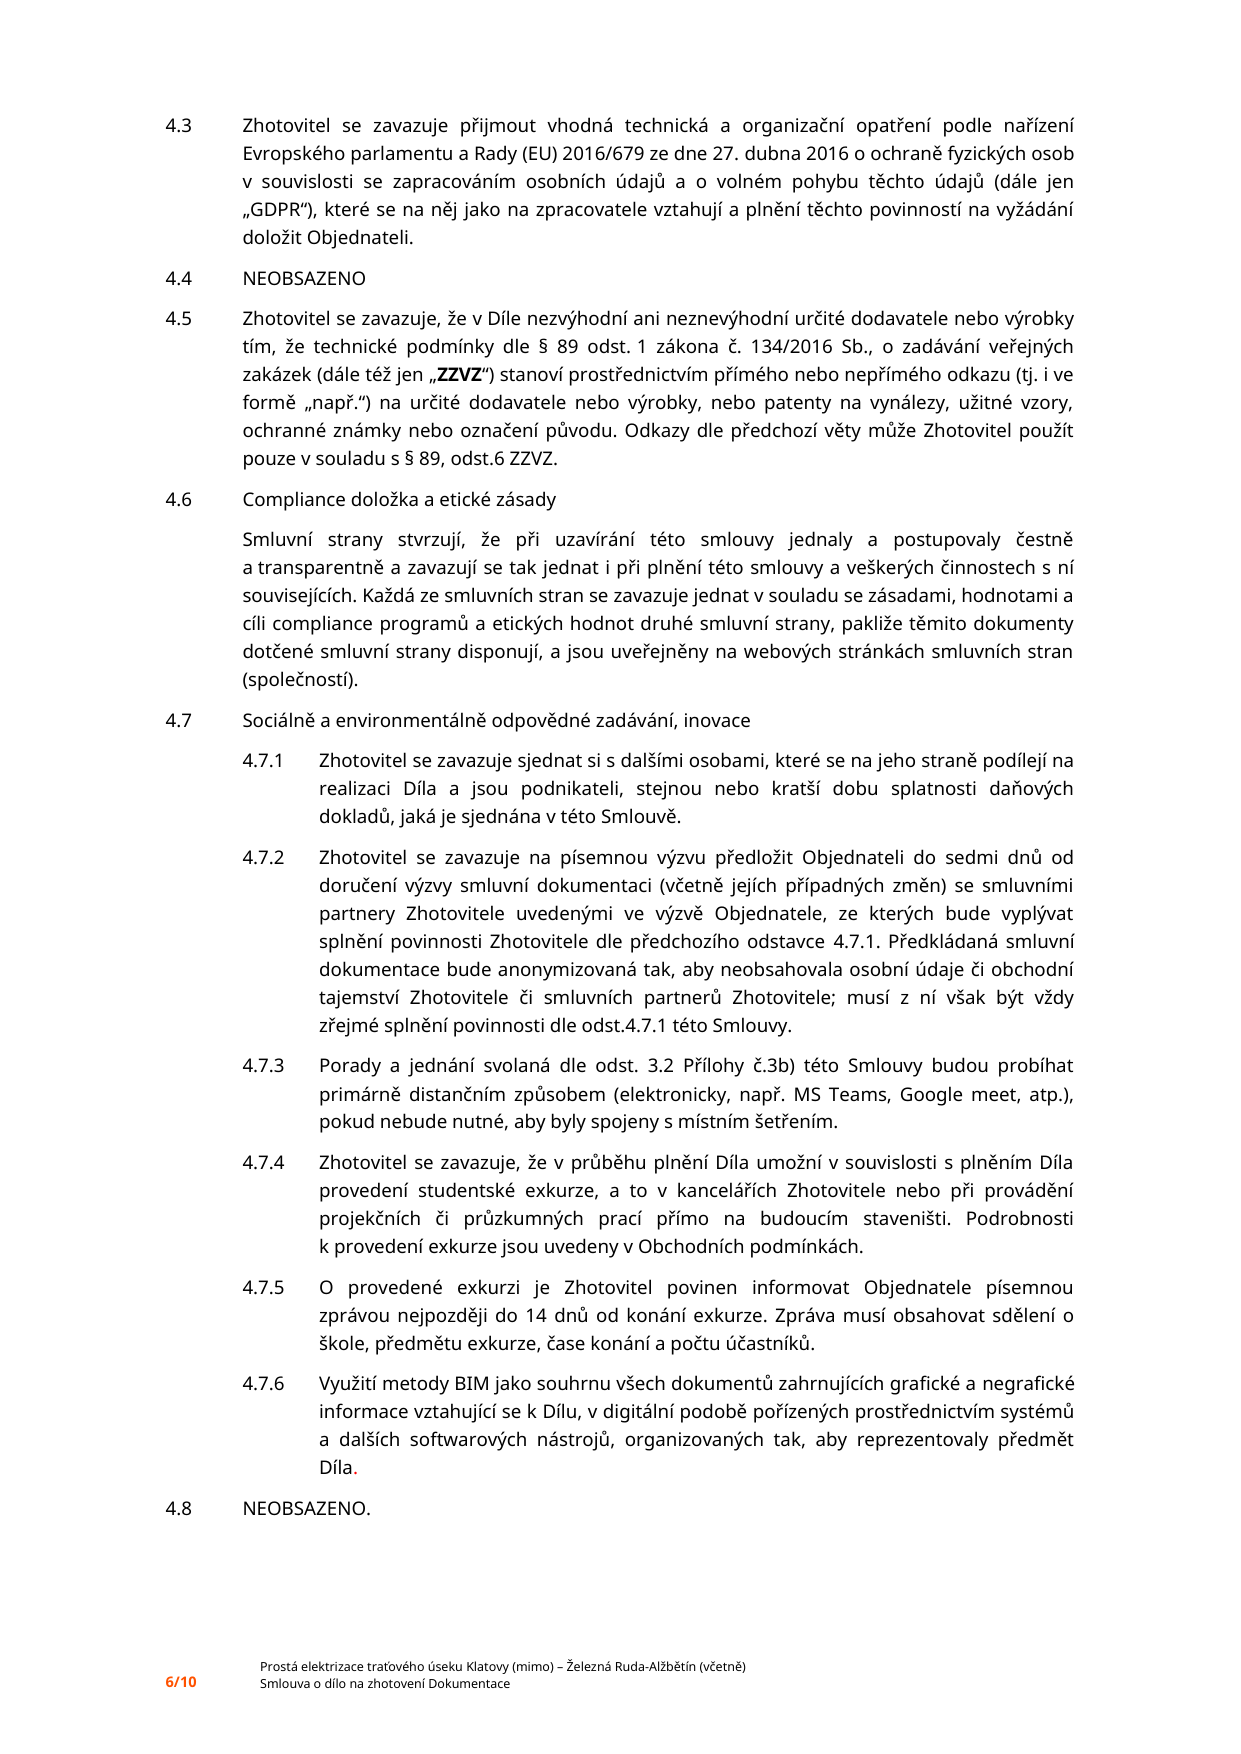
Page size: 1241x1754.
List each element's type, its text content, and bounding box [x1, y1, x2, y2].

list Zhotovitel se zavazuje, že v Díle nezvýhodní ani neznevýhodní určité dodavatele nebo výrobky tím, že technické podmínky dle § 89 odst. 1 zákona č. 134/2016 Sb., o zadávání veřejných zakázek (dále též jen „ZZVZ“) stanoví prostřednictvím přímého nebo nepřímého odkazu (tj. i ve formě „např.“) na určité dodavatele nebo výrobky, nebo patenty na vynálezy, užitné vzory, ochranné známky nebo označení původu. Odkazy dle předchozí věty může Zhotovitel použít pouze v souladu s § 89, odst.6 ZZVZ. [165, 305, 1075, 471]
text Zhotovitel se zavazuje na písemnou výzvu předložit Objednateli do sedmi dnů od doručení výzvy smluvní dokumentaci (včetně jejích případných změn) se smluvními partnery Zhotovitele uvedenými ve výzvě Objednatele, ze kterých bude vyplývat splnění povinnosti Zhotovitele dle předchozího odstavce 4.7.1. Předkládaná smluvní dokumentace bude anonymizovaná tak, aby neobsahovala osobní údaje či obchodní tajemství Zhotovitele či smluvních partnerů Zhotovitele; musí z ní však být vždy zřejmé splnění povinnosti dle odst.4.7.1 této Smlouvy. [242, 844, 1075, 1038]
text Zhotovitel se zavazuje, že v průběhu plnění Díla umožní v souvislosti s plněním Díla provedení studentské exkurze, a to v kancelářích Zhotovitele nebo při provádění projekčních či průzkumných prací přímo na budoucím staveništi. Podrobnosti k provedení exkurze jsou uvedeny v Obchodních podmínkách. [242, 1149, 1075, 1259]
text O provedené exkurzi je Zhotovitel povinen informovat Objednatele písemnou zprávou nejpozději do 14 dnů od konání exkurze. Zpráva musí obsahovat sdělení o škole, předmětu exkurze, čase konání a počtu účastníků. [242, 1274, 1075, 1356]
text Využití metody BIM jako souhrnu všech dokumentů zahrnujících grafické a negrafické informace vztahující se k Dílu, v digitální podobě pořízených prostřednictvím systémů a dalších softwarových nástrojů, organizovaných tak, aby reprezentovaly předmět Díla. [242, 1371, 1075, 1480]
text Zhotovitel se zavazuje sjednat si s dalšími osobami, které se na jeho straně podílejí na realizaci Díla a jsou podnikateli, stejnou nebo kratší dobu splatnosti daňových dokladů, jaká je sjednána v této Smlouvě. [242, 748, 1075, 829]
text NEOBSAZENO. [165, 1495, 1075, 1521]
list Sociálně a environmentálně odpovědné zadávání, inovace [165, 707, 1075, 733]
list NEOBSAZENO [165, 265, 1075, 290]
text Zhotovitel se zavazuje přijmout vhodná technická a organizační opatření podle nařízení Evropského parlamentu a Rady (EU) 2016/679 ze dne 27. dubna 2016 o ochraně fyzických osob v souvislosti se zapracováním osobních údajů a o volném pohybu těchto údajů (dále jen „GDPR“), které se na něj jako na zpracovatele vztahují a plnění těchto povinností na vyžádání doložit Objednateli. [165, 112, 1075, 250]
text Compliance doložka a etické zásady [165, 486, 1075, 511]
text Porady a jednání svolaná dle odst. 3.2 Přílohy č.3b) této Smlouvy budou probíhat primárně distančním způsobem (elektronicky, např. MS Teams, Google meet, atp.), pokud nebude nutné, aby byly spojeny s místním šetřením. [242, 1053, 1075, 1134]
list Smluvní strany stvrzují, že při uzavírání této smlouvy jednaly a postupovaly čestně a transparentně a zavazují se tak jednat i při plnění této smlouvy a veškerých činnostech s ní souvisejících. Každá ze smluvních stran se zavazuje jednat v souladu se zásadami, hodnotami a cíli compliance programů a etických hodnot druhé smluvní strany, pakliže těmito dokumenty dotčené smluvní strany disponují, a jsou uveřejněny na webových stránkách smluvních stran (společností). [242, 526, 1075, 692]
